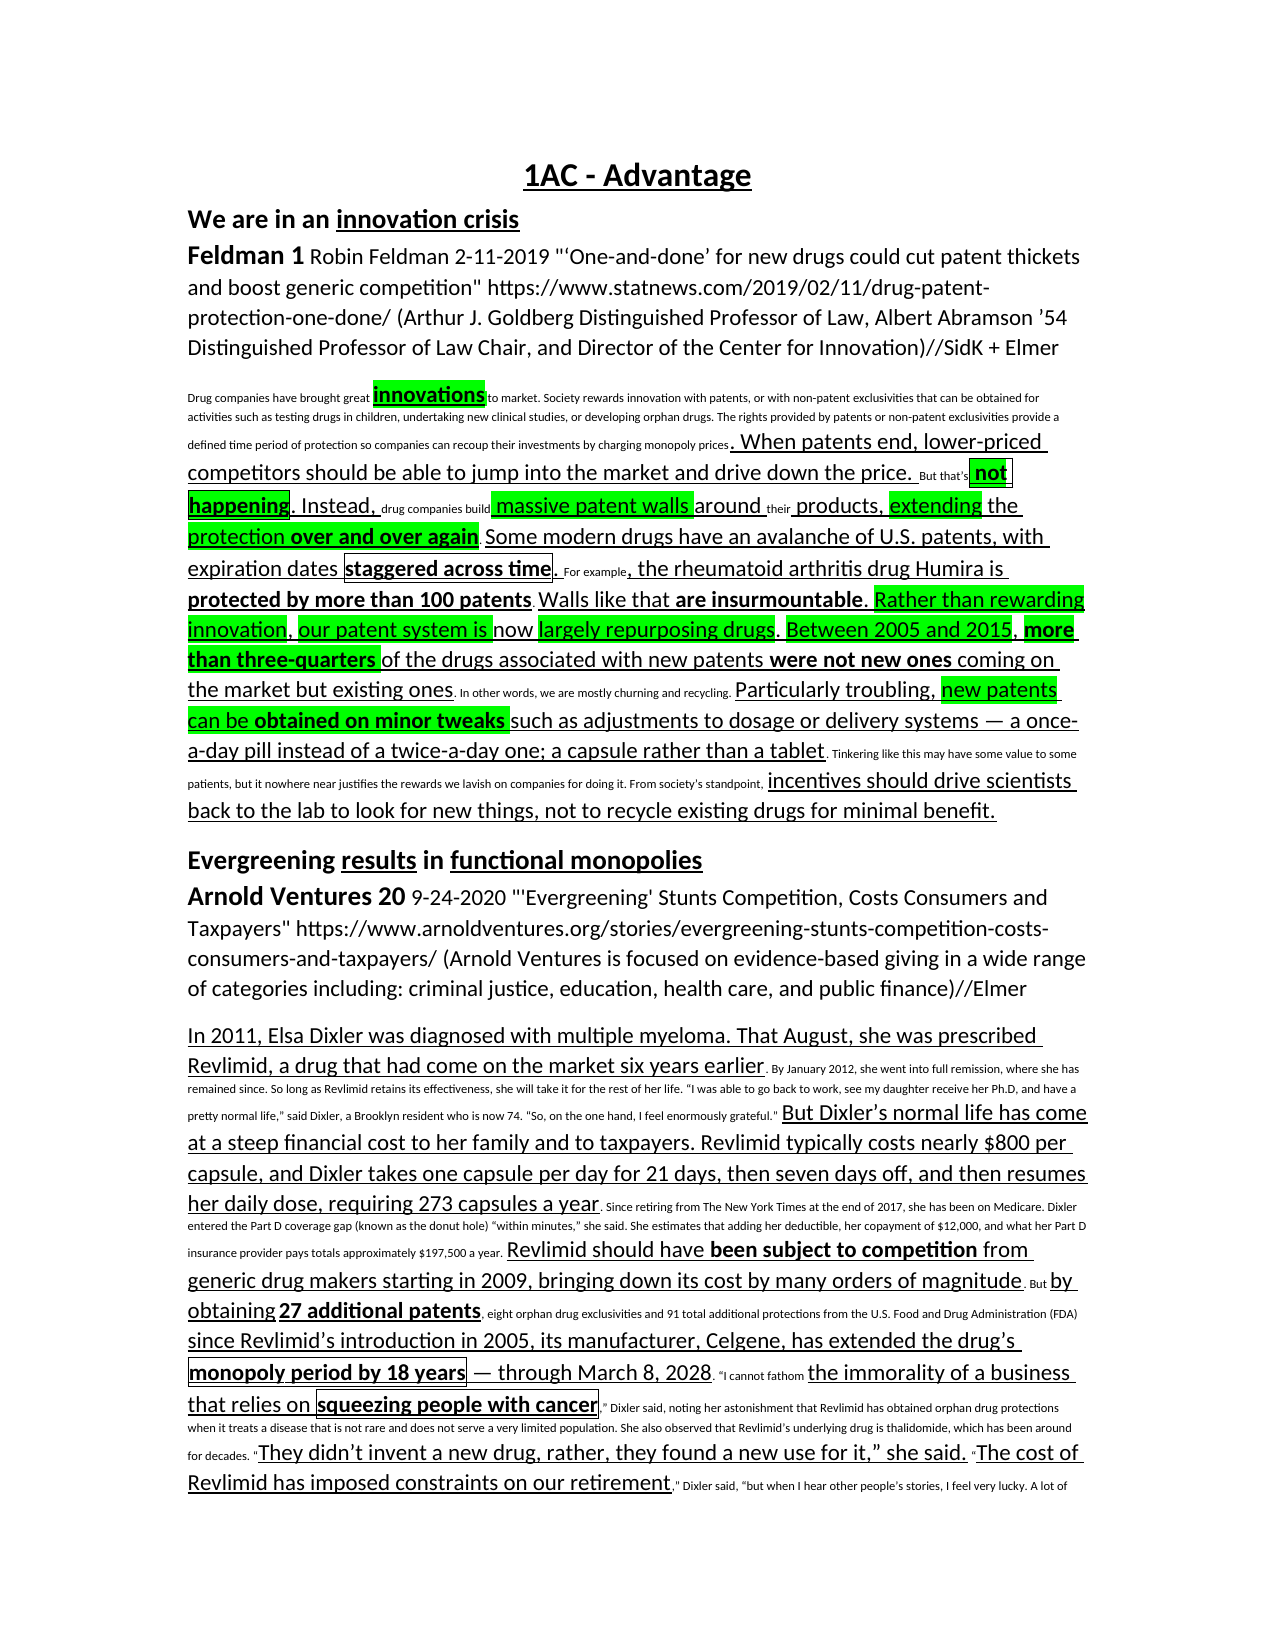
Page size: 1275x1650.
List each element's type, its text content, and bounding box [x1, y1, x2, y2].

subtitle We are in an innovation crisis [187, 202, 1087, 235]
text Arnold Ventures 20 9-24-2020 "'Evergreening' Stunts Competition, Costs Consumers and Taxpayers" https://www.arnoldventures.org/stories/evergreening-stunts-competition-costs-consumers-and-taxpayers/ (Arnold Ventures is focused on evidence-based giving in a wide range of categories including: criminal justice, education, health care, and public finance)//Elmer [187, 879, 1087, 1003]
text Feldman 1 Robin Feldman 2-11-2019 "‘One-and-done’ for new drugs could cut patent thickets and boost generic competition" https://www.statnews.com/2019/02/11/drug-patent-protection-one-done/ (Arthur J. Goldberg Distinguished Professor of Law, Albert Abramson ’54 Distinguished Professor of Law Chair, and Director of the Center for Innovation)//SidK + Elmer [187, 238, 1087, 362]
subtitle Evergreening results in functional monopolies [187, 843, 1087, 876]
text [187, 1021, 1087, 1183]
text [187, 1184, 1087, 1496]
text Drug companies have brought great innovations to market. Society rewards innovation with patents, or with non-patent exclusivities that can be obtained for activities such as testing drugs in children, undertaking new clinical studies, or developing orphan drugs. The rights provided by patents or non-patent exclusivities provide a defined time period of protection so companies can recoup their investments by charging monopoly prices. When patents end, lower-priced competitors should be able to jump into the market and drive down the price. But that’s not happening. Instead, drug companies build massive patent walls around their products, extending the protection over and over again. Some modern drugs have an avalanche of U.S. patents, with expiration dates staggered across time. For example, the rheumatoid arthritis drug Humira is protected by more than 100 patents. Walls like that are insurmountable. Rather than rewarding innovation, our patent system is now largely repurposing drugs. Between 2005 and 2015, more than three-quarters of the drugs associated with new patents were not new ones coming on the market but existing ones. In other words, we are mostly churning and recycling. Particularly troubling, new patents can be obtained on minor tweaks such as adjustments to dosage or delivery systems — a once-a-day pill instead of a twice-a-day one; a capsule rather than a tablet. Tinkering like this may have some value to some patients, but it nowhere near justifies the rewards we lavish on companies for doing it. From society’s standpoint, incentives should drive scientists back to the lab to look for new things, not to recycle existing drugs for minimal benefit. [187, 380, 1087, 824]
subtitle 1AC - Advantage [187, 154, 1087, 195]
